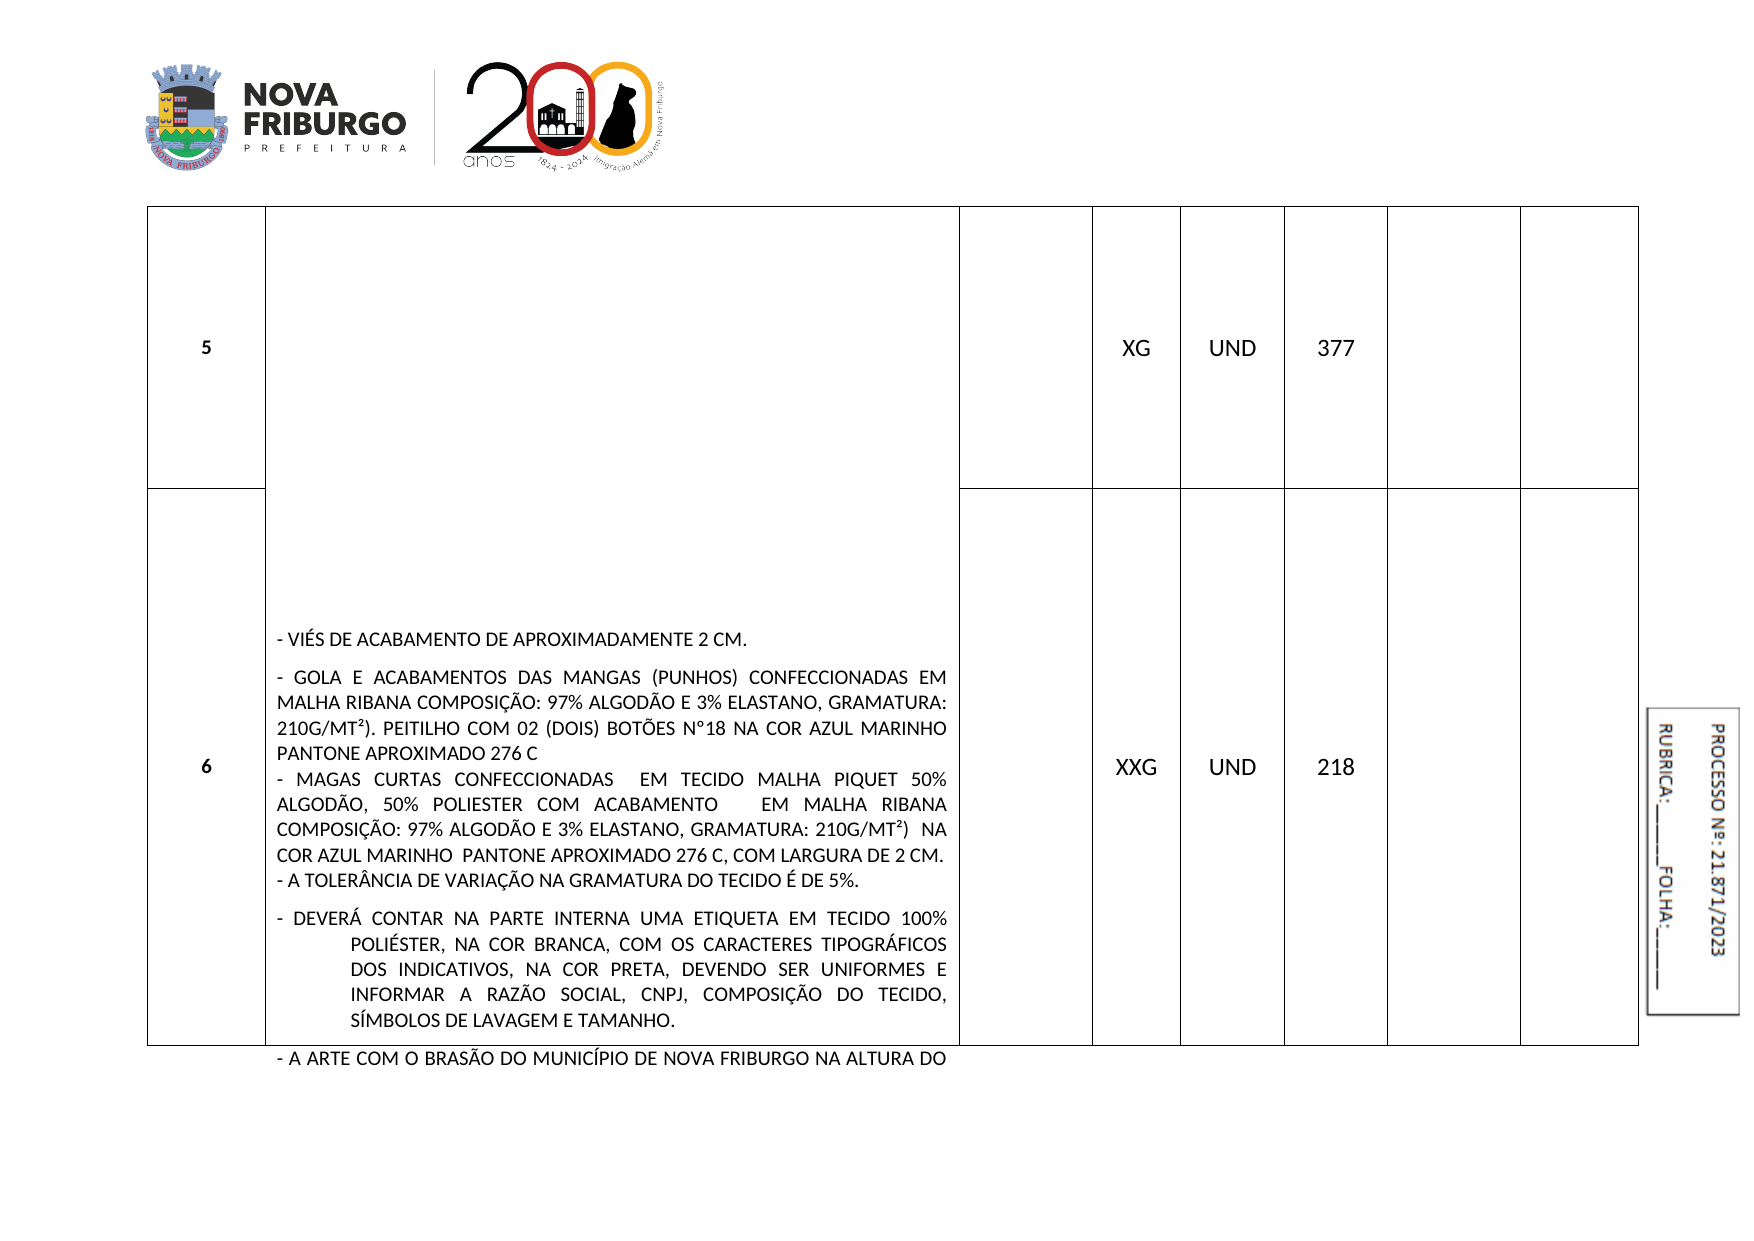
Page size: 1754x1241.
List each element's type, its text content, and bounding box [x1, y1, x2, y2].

table_cell [1388, 489, 1520, 1044]
table_cell UND [1181, 489, 1284, 1044]
picture [118, 29, 696, 200]
table_cell 377 [1285, 207, 1387, 487]
table_cell XG [1093, 207, 1180, 487]
table_cell 6 [148, 489, 265, 1044]
table_cell UND [1181, 207, 1284, 487]
table_cell 218 [1285, 489, 1387, 1044]
table_cell [1521, 207, 1638, 487]
table_cell [960, 207, 1092, 487]
table_cell [1388, 207, 1520, 487]
picture [1643, 708, 1739, 1019]
table_cell [960, 489, 1092, 1044]
table_cell [1521, 489, 1638, 1044]
table_cell 5 [148, 207, 265, 487]
table_cell XXG [1093, 489, 1180, 1044]
